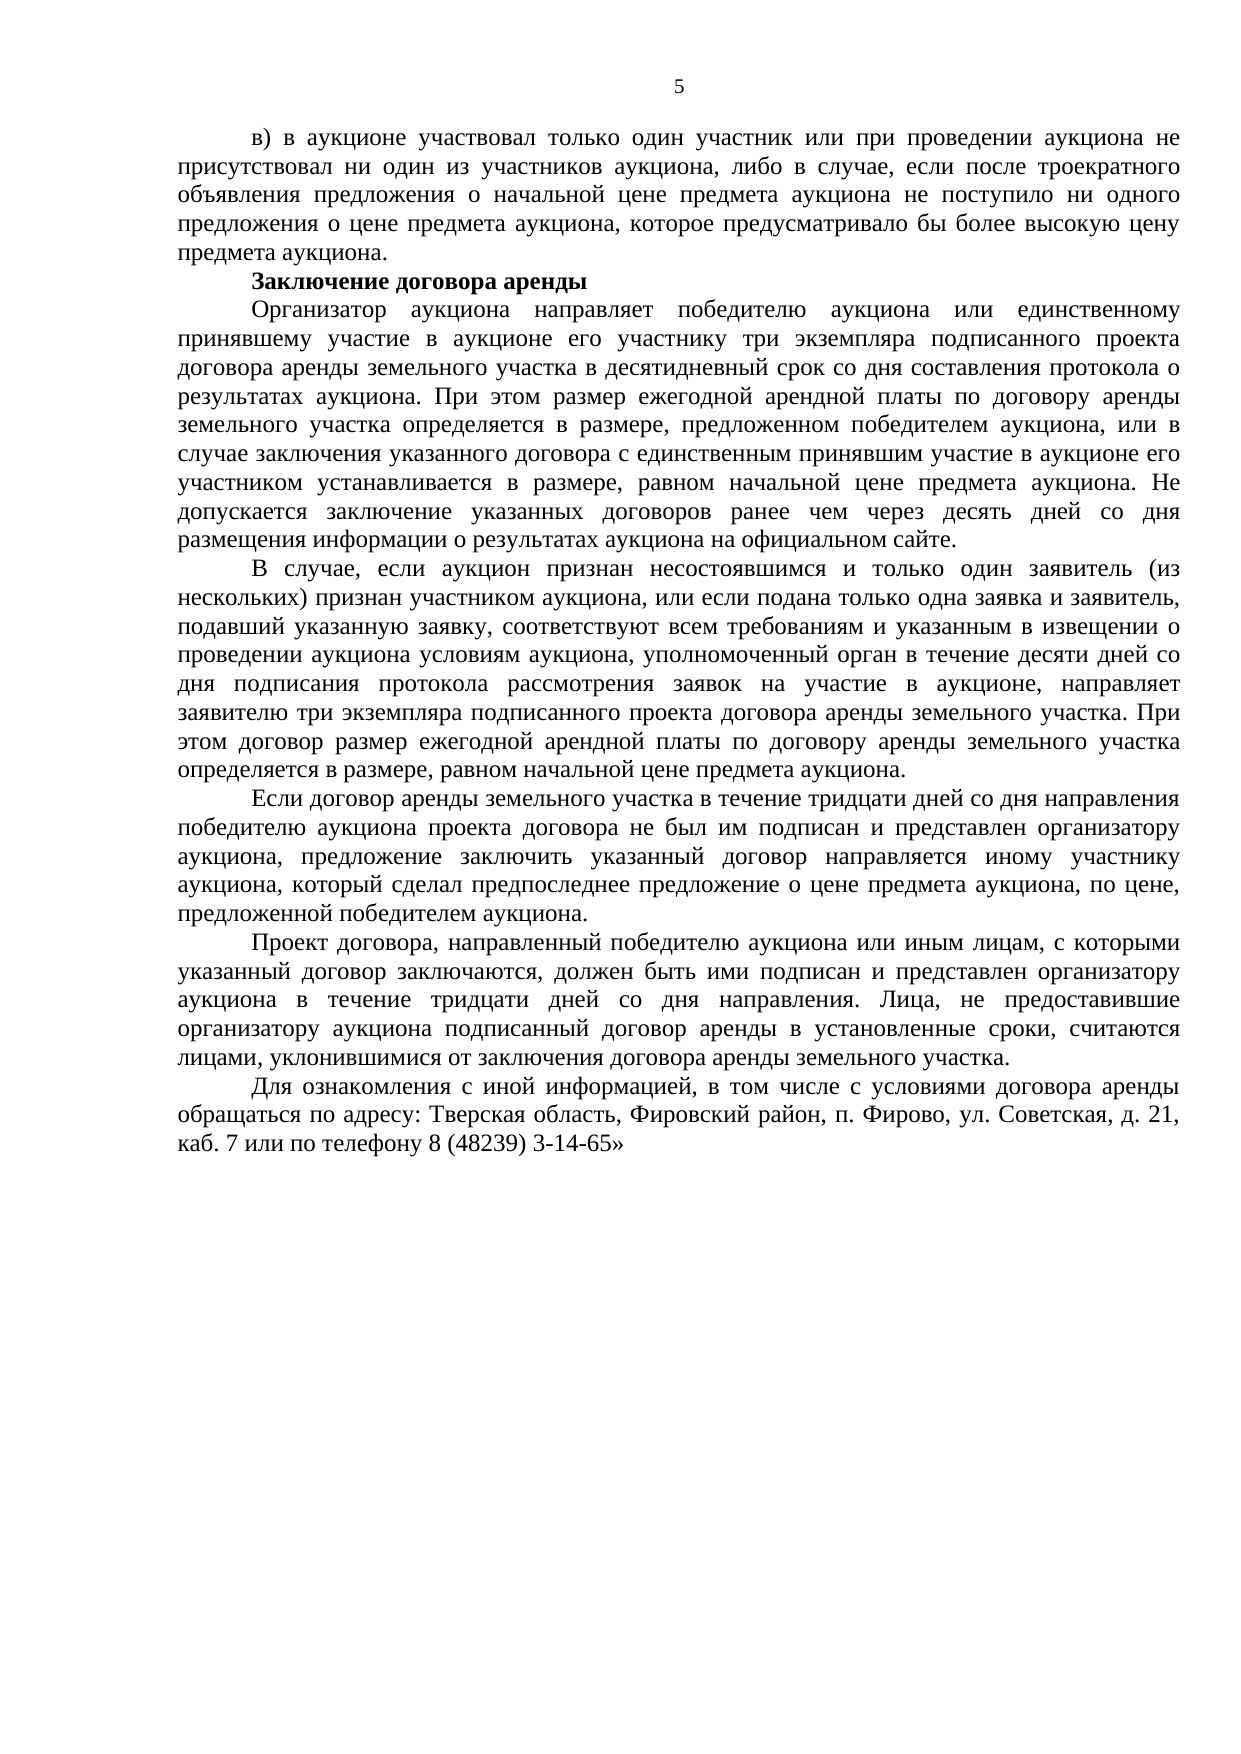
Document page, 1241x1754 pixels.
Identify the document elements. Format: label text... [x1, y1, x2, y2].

text Проект договора, направленный победителю аукциона или иным лицам, с которыми указанный договор заключаются, должен быть ими подписан и представлен организатору аукциона в течение тридцати дней со дня направления. Лица, не предоставившие организатору аукциона подписанный договор аренды в установленные сроки, считаются лицами, уклонившимися от заключения договора аренды земельного участка. [177, 927, 1181, 1071]
text Если договор аренды земельного участка в течение тридцати дней со дня направления победителю аукциона проекта договора не был им подписан и представлен организатору аукциона, предложение заключить указанный договор направляется иному участнику аукциона, который сделал предпоследнее предложение о цене предмета аукциона, по цене, предложенной победителем аукциона. [177, 783, 1181, 927]
text В случае, если аукцион признан несостоявшимся и только один заявитель (из нескольких) признан участником аукциона, или если подана только одна заявка и заявитель, подавший указанную заявку, соответствуют всем требованиям и указанным в извещении о проведении аукциона условиям аукциона, уполномоченный орган в течение десяти дней со дня подписания протокола рассмотрения заявок на участие в аукционе, направляет заявителю три экземпляра подписанного проекта договора аренды земельного участка. При этом договор размер ежегодной арендной платы по договору аренды земельного участка определяется в размере, равном начальной цене предмета аукциона. [177, 553, 1181, 783]
text в) в аукционе участвовал только один участник или при проведении аукциона не присутствовал ни один из участников аукциона, либо в случае, если после троекратного объявления предложения о начальной цене предмета аукциона не поступило ни одного предложения о цене предмета аукциона, которое предусматривало бы более высокую цену предмета аукциона. [177, 122, 1181, 266]
text Заключение договора аренды [177, 266, 1181, 294]
text Для ознакомления с иной информацией, в том числе с условиями договора аренды обращаться по адресу: Тверская область, Фировский район, п. Фирово, ул. Советская, д. 21, каб. 7 или по телефону 8 (48239) 3-14-65» [177, 1071, 1181, 1157]
text Организатор аукциона направляет победителю аукциона или единственному принявшему участие в аукционе его участнику три экземпляра подписанного проекта договора аренды земельного участка в десятидневный срок со дня составления протокола о результатах аукциона. При этом размер ежегодной арендной платы по договору аренды земельного участка определяется в размере, предложенном победителем аукциона, или в случае заключения указанного договора с единственным принявшим участие в аукционе его участником устанавливается в размере, равном начальной цене предмета аукциона. Не допускается заключение указанных договоров ранее чем через десять дней со дня размещения информации о результатах аукциона на официальном сайте. [177, 294, 1181, 553]
